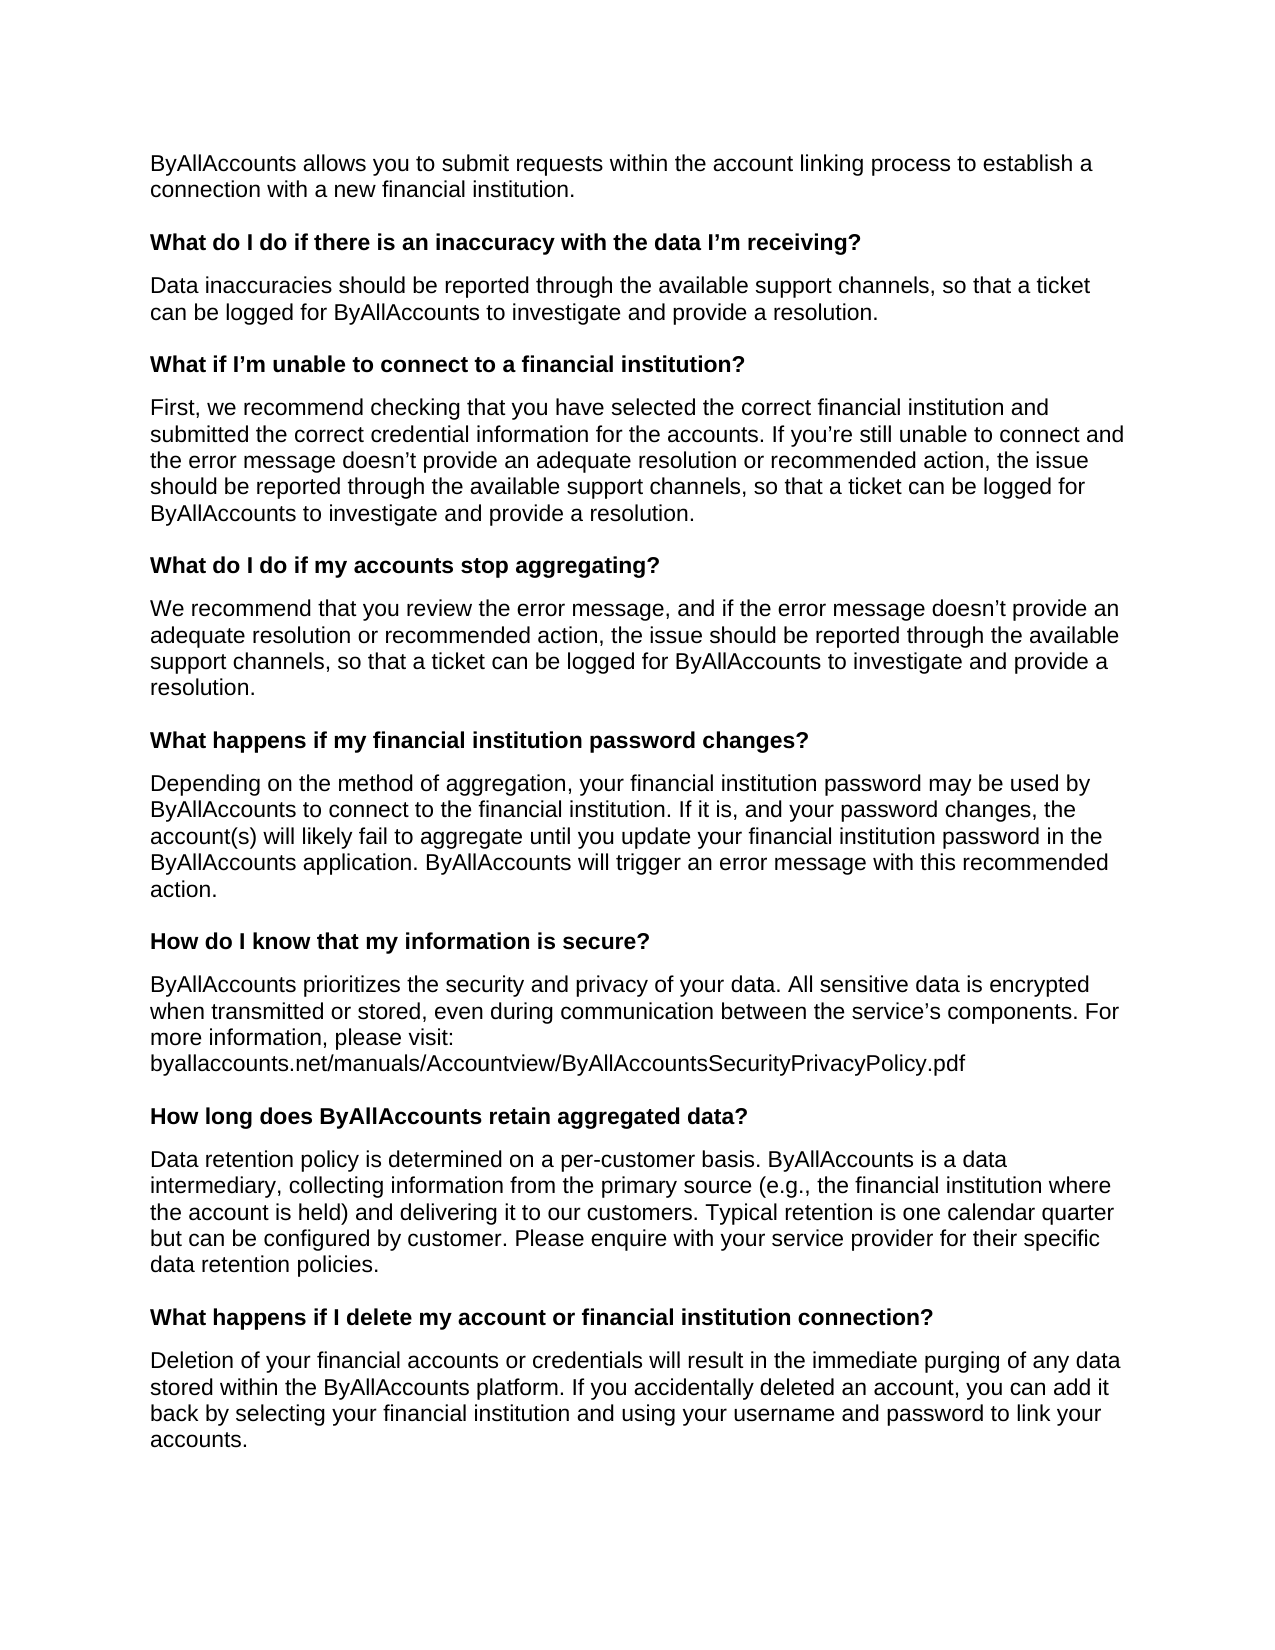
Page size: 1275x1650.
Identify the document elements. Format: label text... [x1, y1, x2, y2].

text We recommend that you review the error message, and if the error message doesn’t provide an adequate resolution or recommended action, the issue should be reported through the available support channels, so that a ticket can be logged for ByAllAccounts to investigate and provide a resolution. What happens if my financial institution password changes? [150, 595, 1125, 753]
text ByAllAccounts prioritizes the security and privacy of your data. All sensitive data is encrypted when transmitted or stored, even during communication between the service’s components. For more information, please visit: byallaccounts.net/manuals/Accountview/ByAllAccountsSecurityPrivacyPolicy.pdf How long does ByAllAccounts retain aggregated data? [150, 971, 1125, 1129]
text ByAllAccounts allows you to submit requests within the account linking process to establish a connection with a new financial institution. What do I do if there is an inaccuracy with the data I’m receiving? [150, 150, 1125, 255]
text Data retention policy is determined on a per-customer basis. ByAllAccounts is a data intermediary, collecting information from the primary source (e.g., the financial institution where the account is held) and delivering it to our customers. Typical retention is one calendar quarter but can be configured by customer. Please enquire with your service provider for their specific data retention policies. What happens if I delete my account or financial institution connection? [150, 1146, 1125, 1331]
text Depending on the method of aggregation, your financial institution password may be used by ByAllAccounts to connect to the financial institution. If it is, and your password changes, the account(s) will likely fail to aggregate until you update your financial institution password in the ByAllAccounts application. ByAllAccounts will trigger an error message with this recommended action. How do I know that my information is secure? [150, 770, 1125, 954]
text Data inaccuracies should be reported through the available support channels, so that a ticket can be logged for ByAllAccounts to investigate and provide a resolution. What if I’m unable to connect to a financial institution? [150, 272, 1125, 377]
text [150, 1347, 1125, 1453]
text First, we recommend checking that you have selected the correct financial institution and submitted the correct credential information for the accounts. If you’re still unable to connect and the error message doesn’t provide an adequate resolution or recommended action, the issue should be reported through the available support channels, so that a ticket can be logged for ByAllAccounts to investigate and provide a resolution. What do I do if my accounts stop aggregating? [150, 394, 1125, 579]
